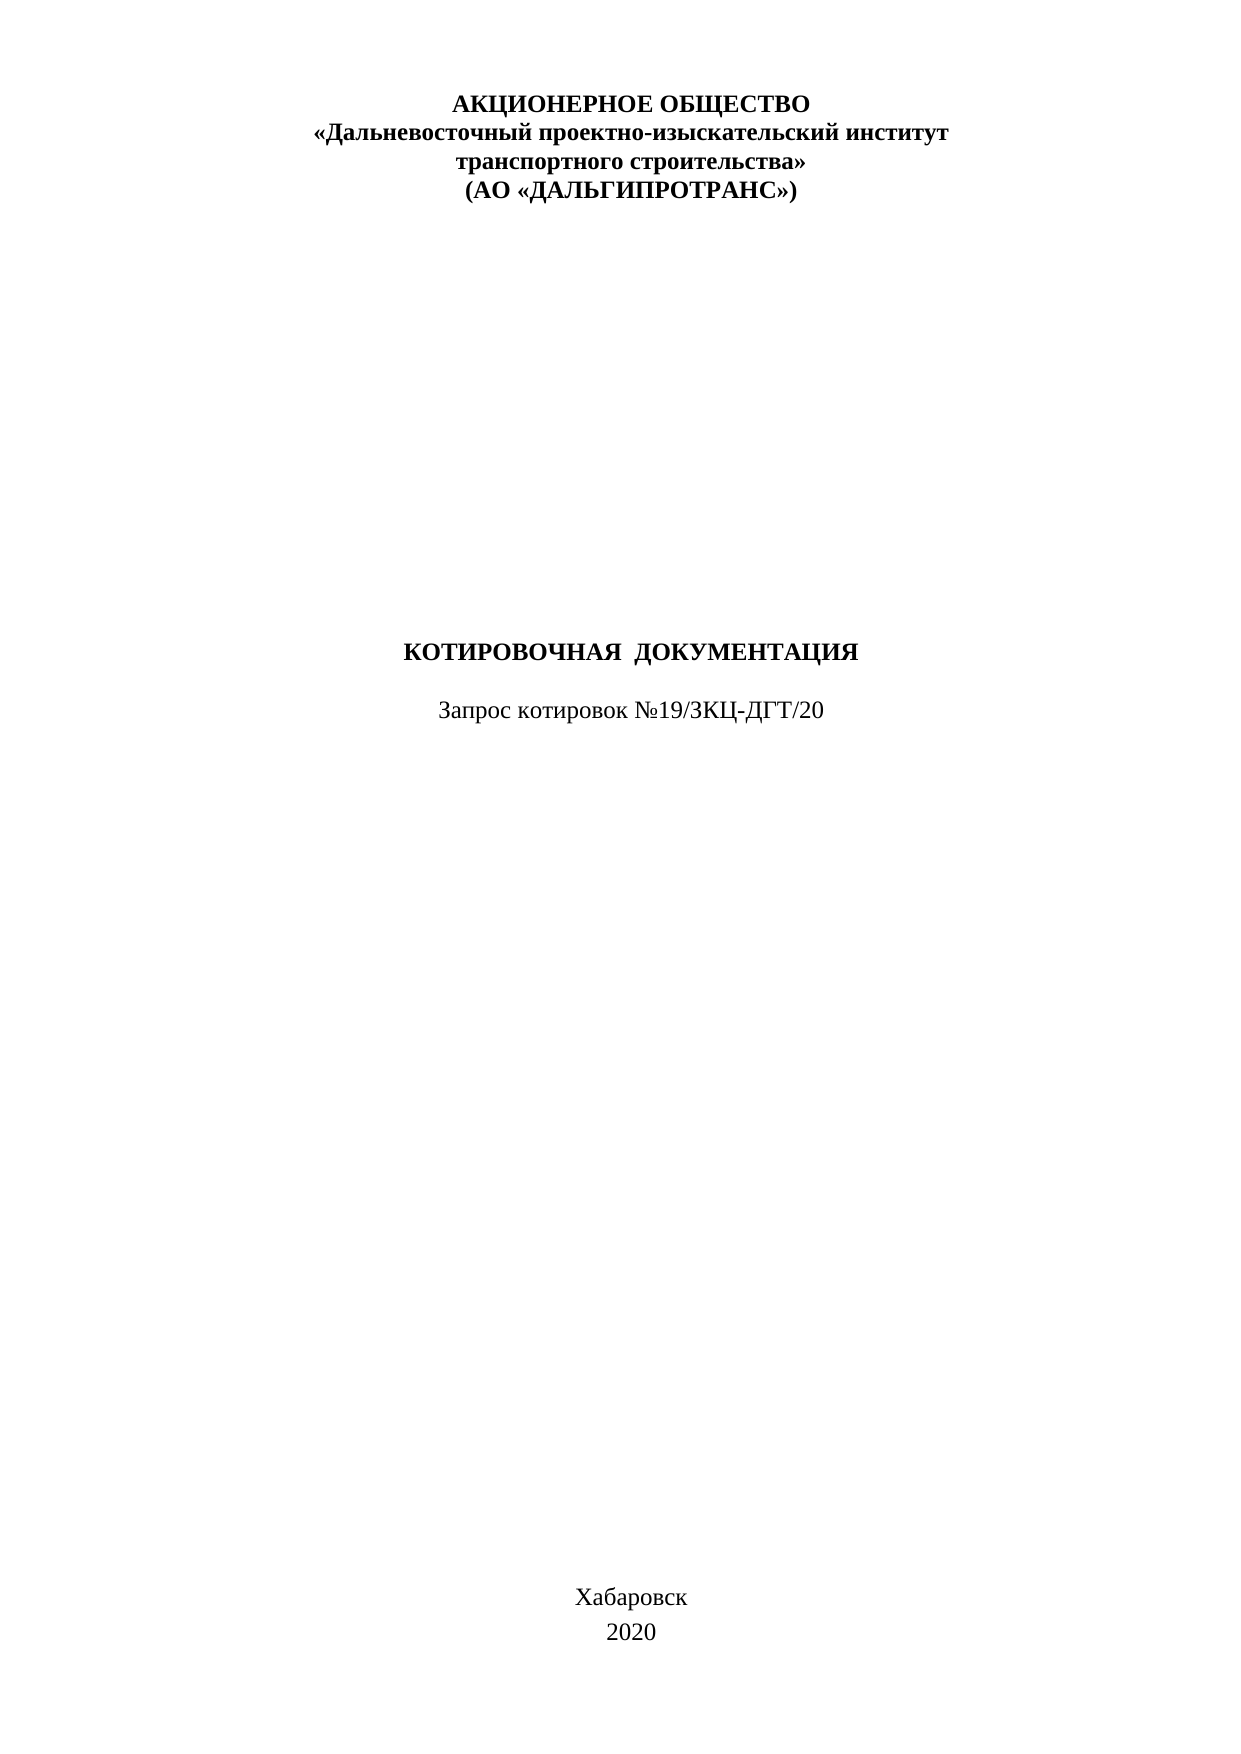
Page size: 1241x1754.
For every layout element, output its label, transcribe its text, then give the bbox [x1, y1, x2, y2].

text АКЦИОНЕРНОЕ ОБЩЕСТВО [118, 89, 1144, 117]
text «Дальневосточный проектно-изыскательский институт [118, 117, 1144, 146]
text (АО «ДАЛЬГИПРОТРАНС») [118, 175, 1144, 204]
text Запрос котировок №19/ЗКЦ-ДГТ/20 [118, 695, 1144, 724]
text КОТИРОВОЧНАЯ ДОКУМЕНТАЦИЯ [118, 637, 1144, 666]
text 2020 [118, 1617, 1144, 1646]
text транспортного строительства» [118, 146, 1144, 175]
subtitle Хабаровск [118, 1582, 1144, 1611]
